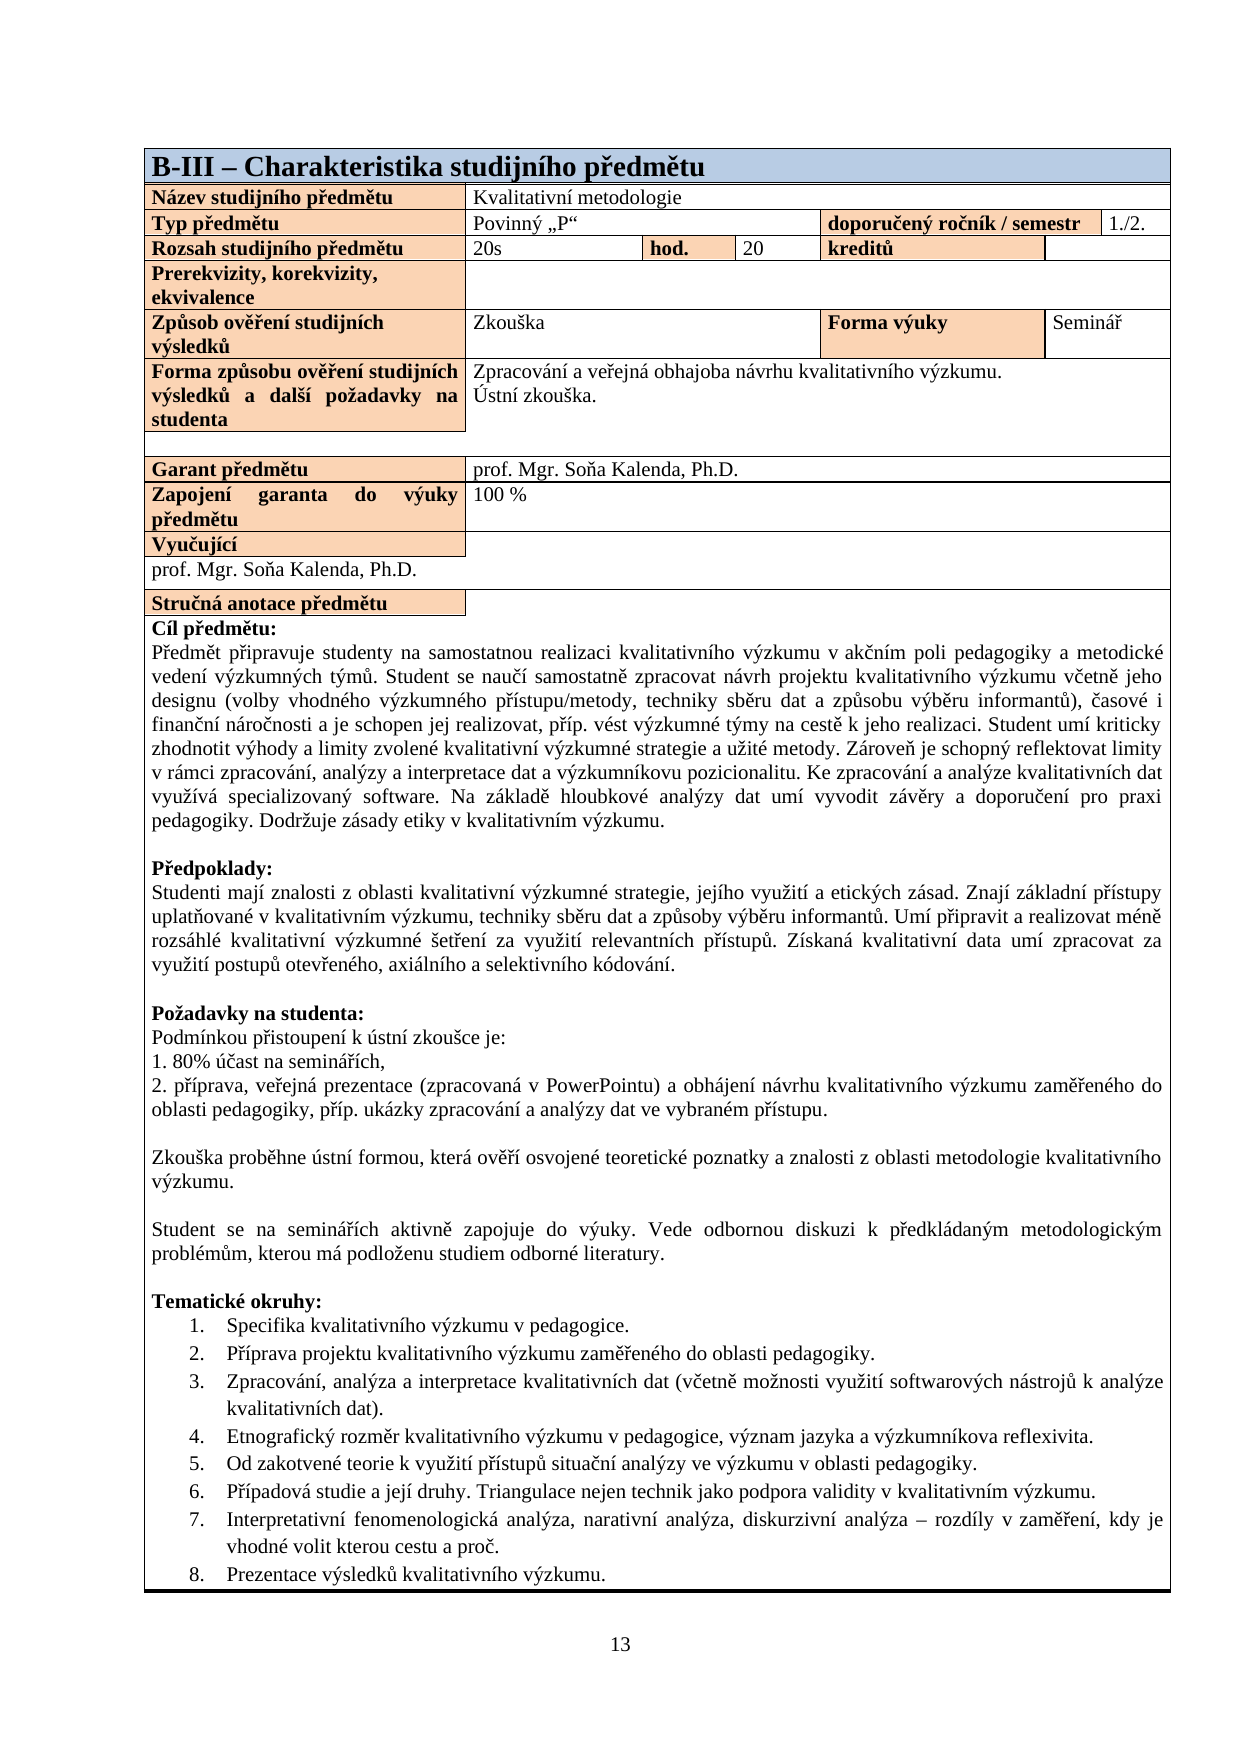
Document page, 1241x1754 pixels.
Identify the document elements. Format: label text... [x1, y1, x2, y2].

table_cell Garant předmětu [145, 457, 465, 481]
table_cell Způsob ověření studijních výsledků [145, 310, 465, 358]
table_cell 20 [736, 236, 820, 259]
table_cell Zapojení garanta do výuky předmětu [145, 483, 465, 531]
table_cell Zkouška [466, 310, 820, 358]
table_cell [466, 590, 1170, 614]
table_cell Název studijního předmětu [145, 185, 465, 209]
table_cell prof. Mgr. Soňa Kalenda, Ph.D. [466, 457, 1170, 481]
table_cell Forma způsobu ověření studijních výsledků a další požadavky na studenta [145, 359, 465, 431]
table_cell Stručná anotace předmětu [145, 590, 465, 614]
table_cell [1046, 236, 1170, 259]
table_cell [466, 261, 1170, 309]
table_cell hod. [643, 236, 735, 259]
table_cell 100 % [466, 483, 1170, 531]
table_cell kreditů [821, 236, 1044, 259]
table_cell 20s [466, 236, 642, 259]
table_cell Povinný „P“ [466, 210, 820, 234]
table_cell Typ předmětu [145, 210, 465, 234]
table_cell Vyučující [145, 532, 465, 556]
table_cell Kvalitativní metodologie [466, 185, 1170, 209]
table_cell 1./2. [1102, 210, 1170, 234]
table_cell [145, 615, 1170, 1589]
table_cell Prerekvizity, korekvizity, ekvivalence [145, 261, 465, 309]
table_header B-III – Charakteristika studijního předmětu [145, 149, 1170, 182]
table_cell Zpracování a veřejná obhajoba návrhu kvalitativního výzkumu. Ústní zkouška. [466, 359, 1170, 431]
table_cell Rozsah studijního předmětu [145, 236, 465, 259]
table_cell Seminář [1046, 310, 1170, 358]
table_cell [466, 532, 1170, 556]
table_cell Forma výuky [821, 310, 1044, 358]
table_cell [145, 431, 1170, 456]
table_cell doporučený ročník / semestr [821, 210, 1101, 234]
table_cell prof. Mgr. Soňa Kalenda, Ph.D. [145, 556, 1170, 589]
